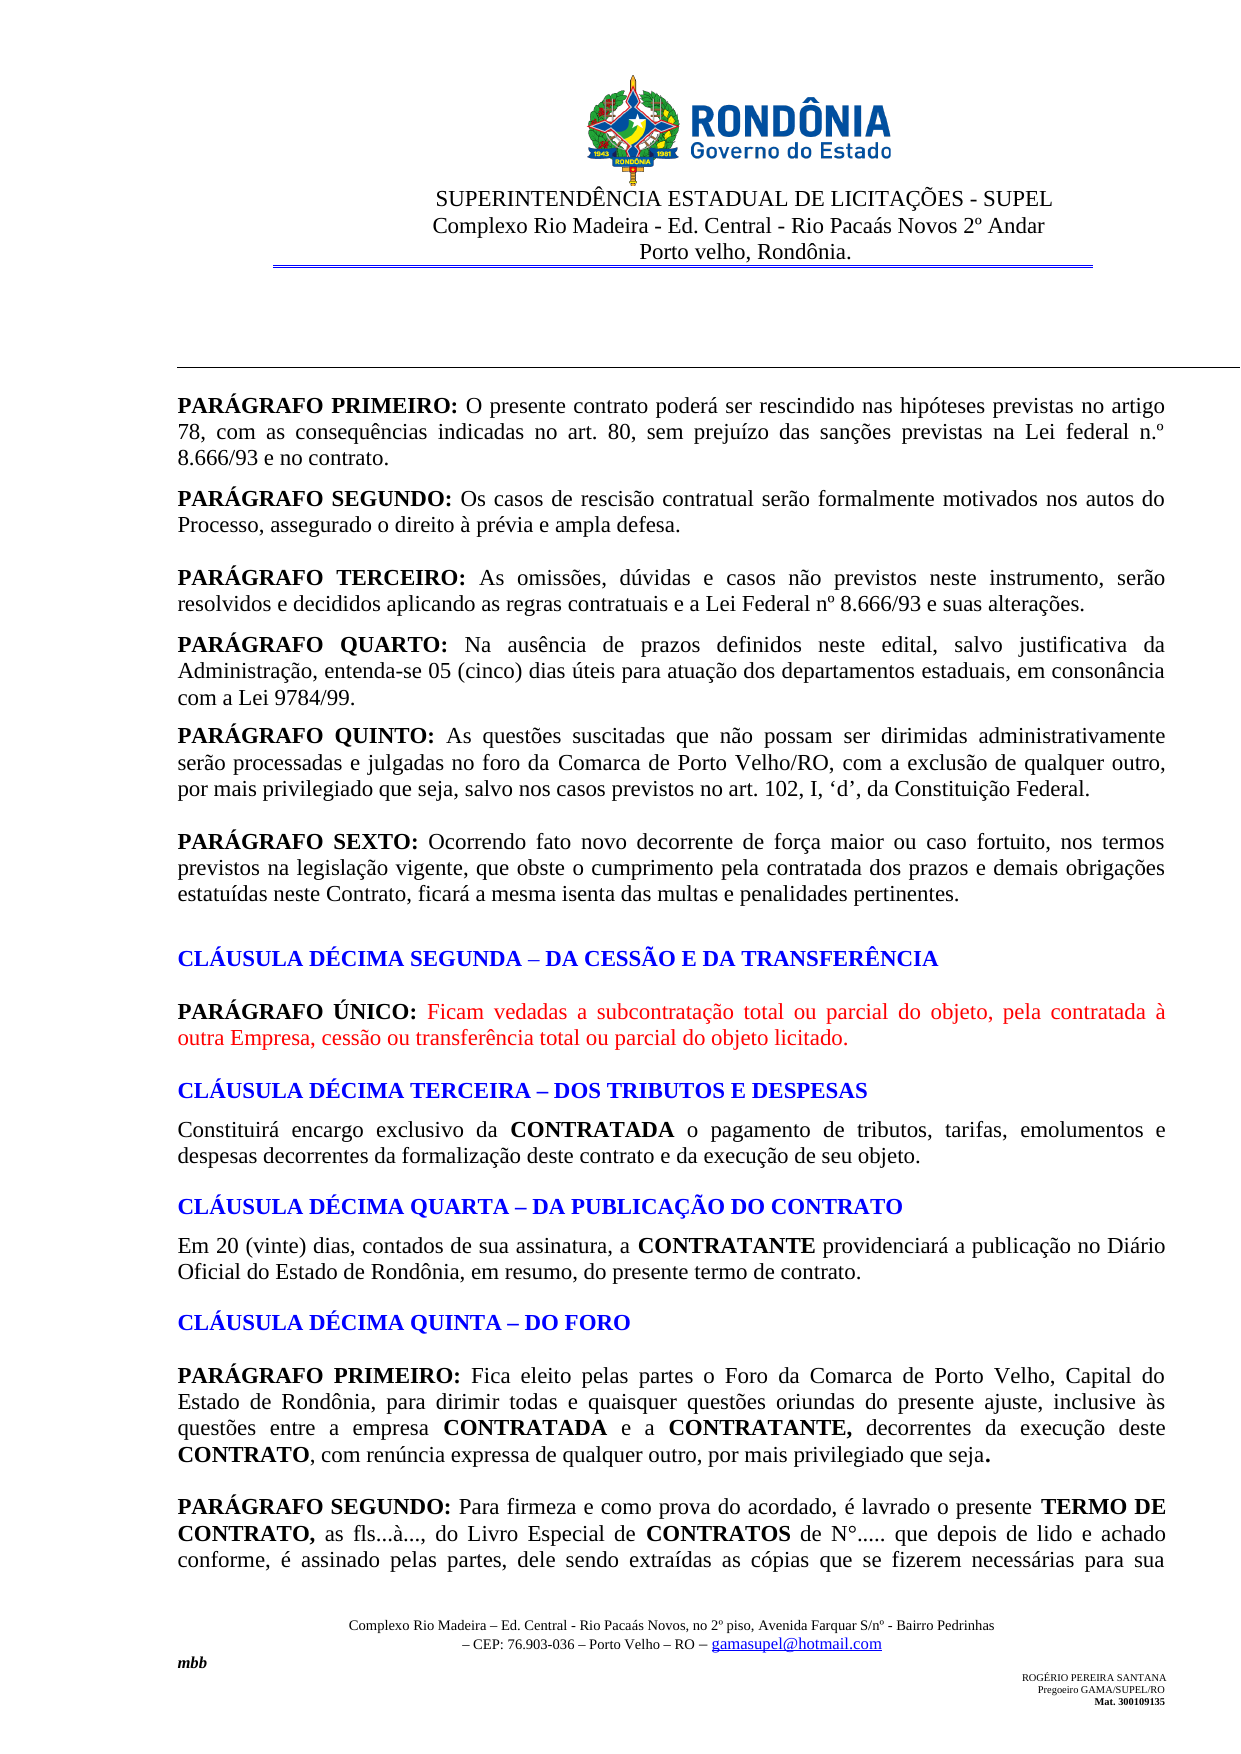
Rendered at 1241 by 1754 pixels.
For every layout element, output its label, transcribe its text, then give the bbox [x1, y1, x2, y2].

text PARÁGRAFO TERCEIRO: As omissões, dúvidas e casos não previstos neste instrumento, serão resolvidos e decididos aplicando as regras contratuais e a Lei Federal nº 8.666/93 e suas alterações. [177, 564, 1166, 617]
text PARÁGRAFO ÚNICO: Ficam vedadas a subcontratação total ou parcial do objeto, pela contratada à outra Empresa, cessão ou transferência total ou parcial do objeto licitado. [177, 998, 1167, 1051]
text PARÁGRAFO QUARTO: Na ausência de prazos definidos neste edital, salvo justificativa da Administração, entenda-se 05 (cinco) dias úteis para atuação dos departamentos estaduais, em consonância com a Lei 9784/99. [177, 631, 1166, 710]
text PARÁGRAFO SEGUNDO: Os casos de rescisão contratual serão formalmente motivados nos autos do Processo, assegurado o direito à prévia e ampla defesa. [177, 485, 1167, 538]
picture [586, 75, 891, 186]
text Em 20 (vinte) dias, contados de sua assinatura, a CONTRATANTE providenciará a publicação no Diário Oficial do Estado de Rondônia, em resumo, do presente termo de contrato. [177, 1232, 1166, 1284]
text CLÁUSULA DÉCIMA QUINTA – DO FORO [177, 1309, 1166, 1335]
text PARÁGRAFO PRIMEIRO: Fica eleito pelas partes o Foro da Comarca de Porto Velho, Capital do Estado de Rondônia, para dirimir todas e quaisquer questões oriundas do presente ajuste, inclusive às questões entre a empresa CONTRATADA e a CONTRATANTE, decorrentes da execução deste CONTRATO, com renúncia expressa de qualquer outro, por mais privilegiado que seja. [177, 1362, 1166, 1467]
text PARÁGRAFO PRIMEIRO: O presente contrato poderá ser rescindido nas hipóteses previstas no artigo 78, com as consequências indicadas no art. 80, sem prejuízo das sanções previstas na Lei federal n.º 8.666/93 e no contrato. [177, 392, 1167, 471]
text Constituirá encargo exclusivo da CONTRATADA o pagamento de tributos, tarifas, emolumentos e despesas decorrentes da formalização deste contrato e da execução de seu objeto. [177, 1116, 1166, 1168]
text CLÁUSULA DÉCIMA TERCEIRA – DOS TRIBUTOS E DESPESAS [177, 1077, 1166, 1103]
text PARÁGRAFO QUINTO: As questões suscitadas que não possam ser dirimidas administrativamente serão processadas e julgadas no foro da Comarca de Porto Velho/RO, com a exclusão de qualquer outro, por mais privilegiado que seja, salvo nos casos previstos no art. 102, I, ‘d’, da Constituição Federal. [177, 722, 1166, 801]
text CLÁUSULA DÉCIMA QUARTA – DA PUBLICAÇÃO DO CONTRATO [177, 1193, 1166, 1219]
text PARÁGRAFO SEXTO: Ocorrendo fato novo decorrente de força maior ou caso fortuito, nos termos previstos na legislação vigente, que obste o cumprimento pela contratada dos prazos e demais obrigações estatuídas neste Contrato, ficará a mesma isenta das multas e penalidades pertinentes. [177, 828, 1166, 907]
text CLÁUSULA DÉCIMA SEGUNDA – DA CESSÃO E DA TRANSFERÊNCIA [177, 945, 1167, 971]
